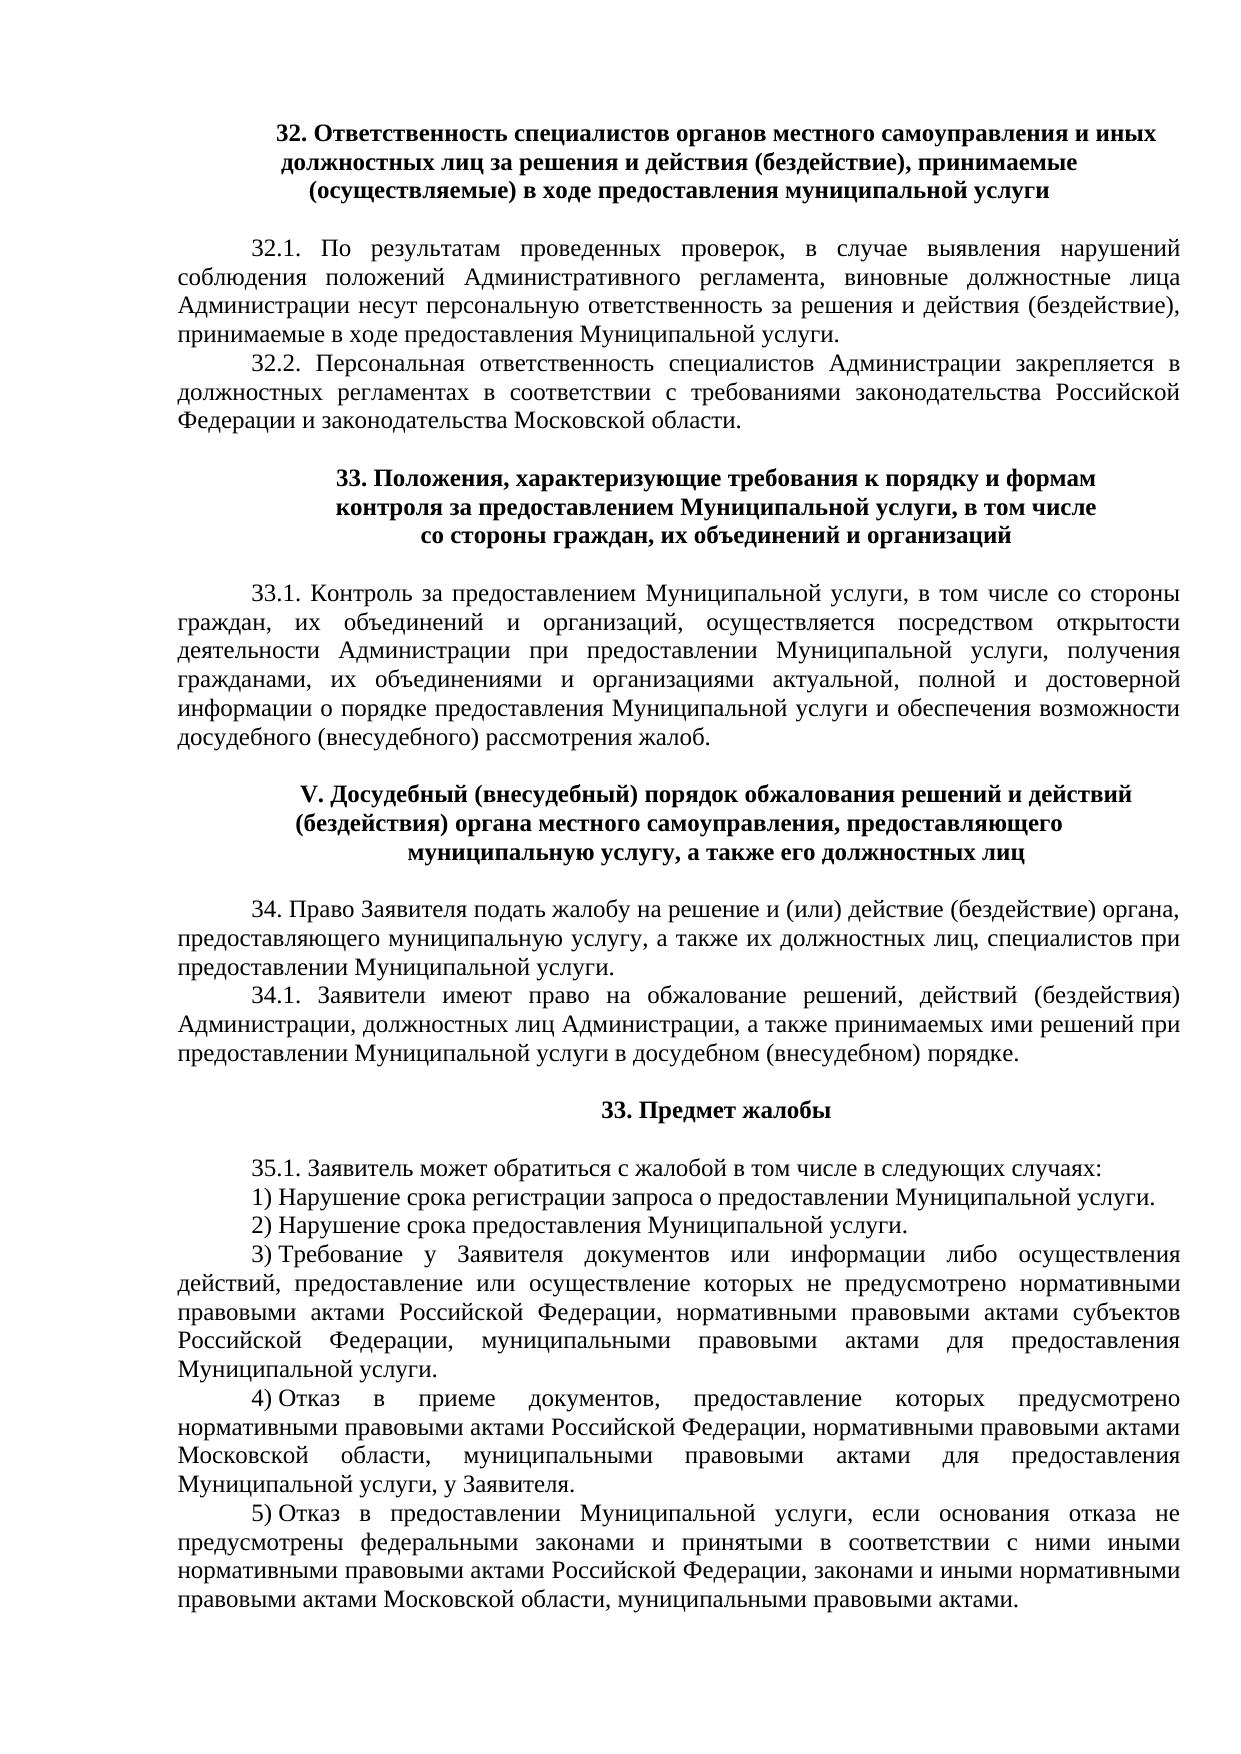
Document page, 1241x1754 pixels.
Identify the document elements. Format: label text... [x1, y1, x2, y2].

text 2) Нарушение срока предоставления Муниципальной услуги. [177, 1211, 1181, 1239]
text 32.2. Персональная ответственность специалистов Администрации закрепляется в должностных регламентах в соответствии с требованиями законодательства Российской Федерации и законодательства Московской области. [177, 348, 1181, 434]
text 33. Положения, характеризующие требования к порядку и формам [177, 463, 1181, 492]
text 4) Отказ в приеме документов, предоставление которых предусмотрено нормативными правовыми актами Российской Федерации, нормативными правовыми актами Московской области, муниципальными правовыми актами для предоставления Муниципальной услуги, у Заявителя. [177, 1383, 1181, 1498]
text 1) Нарушение срока регистрации запроса о предоставлении Муниципальной услуги. [177, 1182, 1181, 1211]
text 5) Отказ в предоставлении Муниципальной услуги, если основания отказа не предусмотрены федеральными законами и принятыми в соответствии с ними иными нормативными правовыми актами Российской Федерации, законами и иными нормативными правовыми актами Московской области, муниципальными правовыми актами. [177, 1498, 1181, 1613]
text муниципальную услугу, а также его должностных лиц [177, 837, 1181, 866]
text 32. Ответственность специалистов органов местного самоуправления и иных должностных лиц за решения и действия (бездействие), принимаемые (осуществляемые) в ходе предоставления муниципальной услуги [177, 118, 1181, 204]
text 3) Требование у Заявителя документов или информации либо осуществления действий, предоставление или осуществление которых не предусмотрено нормативными правовыми актами Российской Федерации, нормативными правовыми актами субъектов Российской Федерации, муниципальными правовыми актами для предоставления Муниципальной услуги. [177, 1239, 1181, 1383]
text 32.1. По результатам проведенных проверок, в случае выявления нарушений соблюдения положений Административного регламента, виновные должностные лица Администрации несут персональную ответственность за решения и действия (бездействие), принимаемые в ходе предоставления Муниципальной услуги. [177, 233, 1181, 348]
text контроля за предоставлением Муниципальной услуги, в том числе [177, 492, 1181, 521]
text 34. Право Заявителя подать жалобу на решение и (или) действие (бездействие) органа, предоставляющего муниципальную услугу, а также их должностных лиц, специалистов при предоставлении Муниципальной услуги. [177, 894, 1181, 981]
text 33.1. Контроль за предоставлением Муниципальной услуги, в том числе со стороны граждан, их объединений и организаций, осуществляется посредством открытости деятельности Администрации при предоставлении Муниципальной услуги, получения гражданами, их объединениями и организациями актуальной, полной и достоверной информации о порядке предоставления Муниципальной услуги и обеспечения возможности досудебного (внесудебного) рассмотрения жалоб. [177, 578, 1181, 751]
text 33. Предмет жалобы [177, 1096, 1181, 1124]
text 35.1. Заявитель может обратиться с жалобой в том числе в следующих случаях: [177, 1153, 1181, 1182]
text со стороны граждан, их объединений и организаций [177, 521, 1181, 549]
text 34.1. Заявители имеют право на обжалование решений, действий (бездействия) Администрации, должностных лиц Администрации, а также принимаемых ими решений при предоставлении Муниципальной услуги в досудебном (внесудебном) порядке. [177, 981, 1181, 1067]
text V. Досудебный (внесудебный) порядок обжалования решений и действий (бездействия) органа местного самоуправления, предоставляющего [177, 779, 1181, 837]
